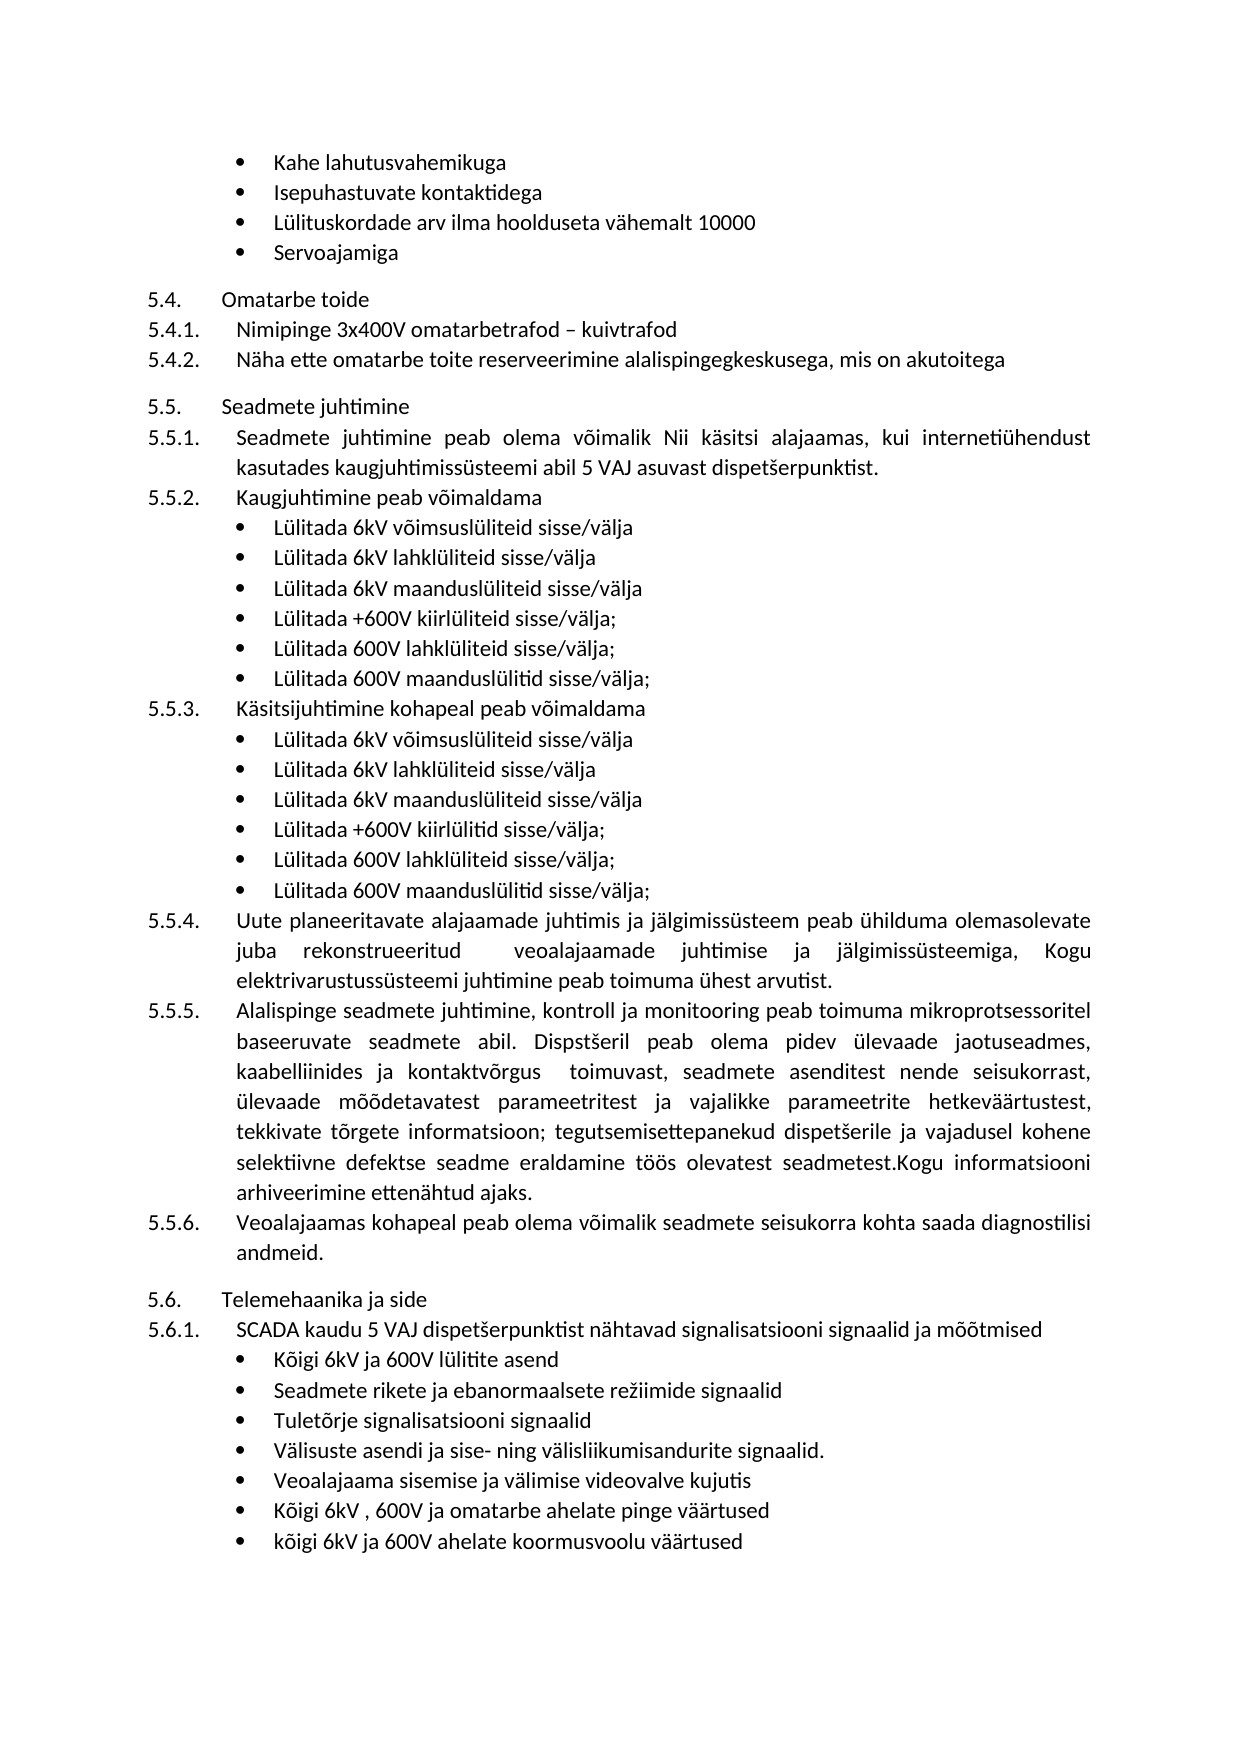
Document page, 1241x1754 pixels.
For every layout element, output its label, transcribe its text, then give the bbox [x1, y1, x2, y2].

list Servoajamiga [236, 238, 1093, 266]
list Uute planeeritavate alajaamade juhtimis ja jälgimissüsteem peab ühilduma olemasolevate juba rekonstrueeritud veoalajaamade juhtimise ja jälgimissüsteemiga, Kogu elektrivarustussüsteemi juhtimine peab toimuma ühest arvutist. [148, 906, 1093, 994]
list kõigi 6kV ja 600V ahelate koormusvoolu väärtused [236, 1527, 1093, 1555]
list Seadmete rikete ja ebanormaalsete režiimide signaalid [236, 1376, 1093, 1404]
list Veoalajaama sisemise ja välimise videovalve kujutis [236, 1466, 1093, 1494]
list Omatarbe toide [147, 285, 1093, 313]
list Lülitada +600V kiirlüliteid sisse/välja; [236, 604, 1093, 632]
list Nimipinge 3x400V omatarbetrafod – kuivtrafod [148, 315, 1093, 343]
list Lülitada 6kV võimsuslüliteid sisse/välja [236, 725, 1093, 753]
list Käsitsijuhtimine kohapeal peab võimaldama [148, 694, 1093, 722]
list Lülitada 600V maanduslülitid sisse/välja; [236, 876, 1093, 904]
list Lülitada 600V lahklüliteid sisse/välja; [236, 634, 1093, 662]
list Lülitada 6kV lahklüliteid sisse/välja [236, 755, 1093, 783]
list Tuletõrje signalisatsiooni signaalid [236, 1406, 1093, 1434]
list Lülitada 6kV võimsuslüliteid sisse/välja [236, 513, 1093, 541]
list Isepuhastuvate kontaktidega [236, 178, 1093, 206]
list Alalispinge seadmete juhtimine, kontroll ja monitooring peab toimuma mikroprotsessoritel baseeruvate seadmete abil. Dispstšeril peab olema pidev ülevaade jaotuseadmes, kaabelliinides ja kontaktvõrgus toimuvast, seadmete asenditest nende seisukorrast, ülevaade mõõdetavatest parameetritest ja vajalikke parameetrite hetkeväärtustest, tekkivate tõrgete informatsioon; tegutsemisettepanekud dispetšerile ja vajadusel kohene selektiivne defektse seadme eraldamine töös olevatest seadmetest.Kogu informatsiooni arhiveerimine ettenähtud ajaks. [148, 997, 1093, 1206]
list Kõigi 6kV , 600V ja omatarbe ahelate pinge väärtused [236, 1497, 1093, 1524]
list Lülitada 6kV maanduslüliteid sisse/välja [236, 785, 1093, 813]
list Kõigi 6kV ja 600V lülitite asend [236, 1346, 1093, 1373]
list Lülitada 600V lahklüliteid sisse/välja; [236, 846, 1093, 873]
list Lülituskordade arv ilma hoolduseta vähemalt 10000 [236, 208, 1093, 236]
list Kaugjuhtimine peab võimaldama [148, 483, 1093, 511]
list Telemehaanika ja side [147, 1285, 1093, 1313]
list Lülitada 600V maanduslülitid sisse/välja; [236, 664, 1093, 692]
list Lülitada 6kV lahklüliteid sisse/välja [236, 543, 1093, 571]
list Näha ette omatarbe toite reserveerimine alalispingegkeskusega, mis on akutoitega [148, 346, 1093, 373]
list Välisuste asendi ja sise- ning välisliikumisandurite signaalid. [236, 1436, 1093, 1464]
list Seadmete juhtimine peab olema võimalik Nii käsitsi alajaamas, kui internetiühendust kasutades kaugjuhtimissüsteemi abil 5 VAJ asuvast dispetšerpunktist. [148, 423, 1093, 481]
list Seadmete juhtimine [147, 392, 1093, 420]
list Veoalajaamas kohapeal peab olema võimalik seadmete seisukorra kohta saada diagnostilisi andmeid. [148, 1208, 1093, 1266]
list Lülitada +600V kiirlülitid sisse/välja; [236, 815, 1093, 843]
list Kahe lahutusvahemikuga [236, 148, 1093, 176]
list SCADA kaudu 5 VAJ dispetšerpunktist nähtavad signalisatsiooni signaalid ja mõõtmised [148, 1315, 1093, 1343]
list Lülitada 6kV maanduslüliteid sisse/välja [236, 574, 1093, 602]
